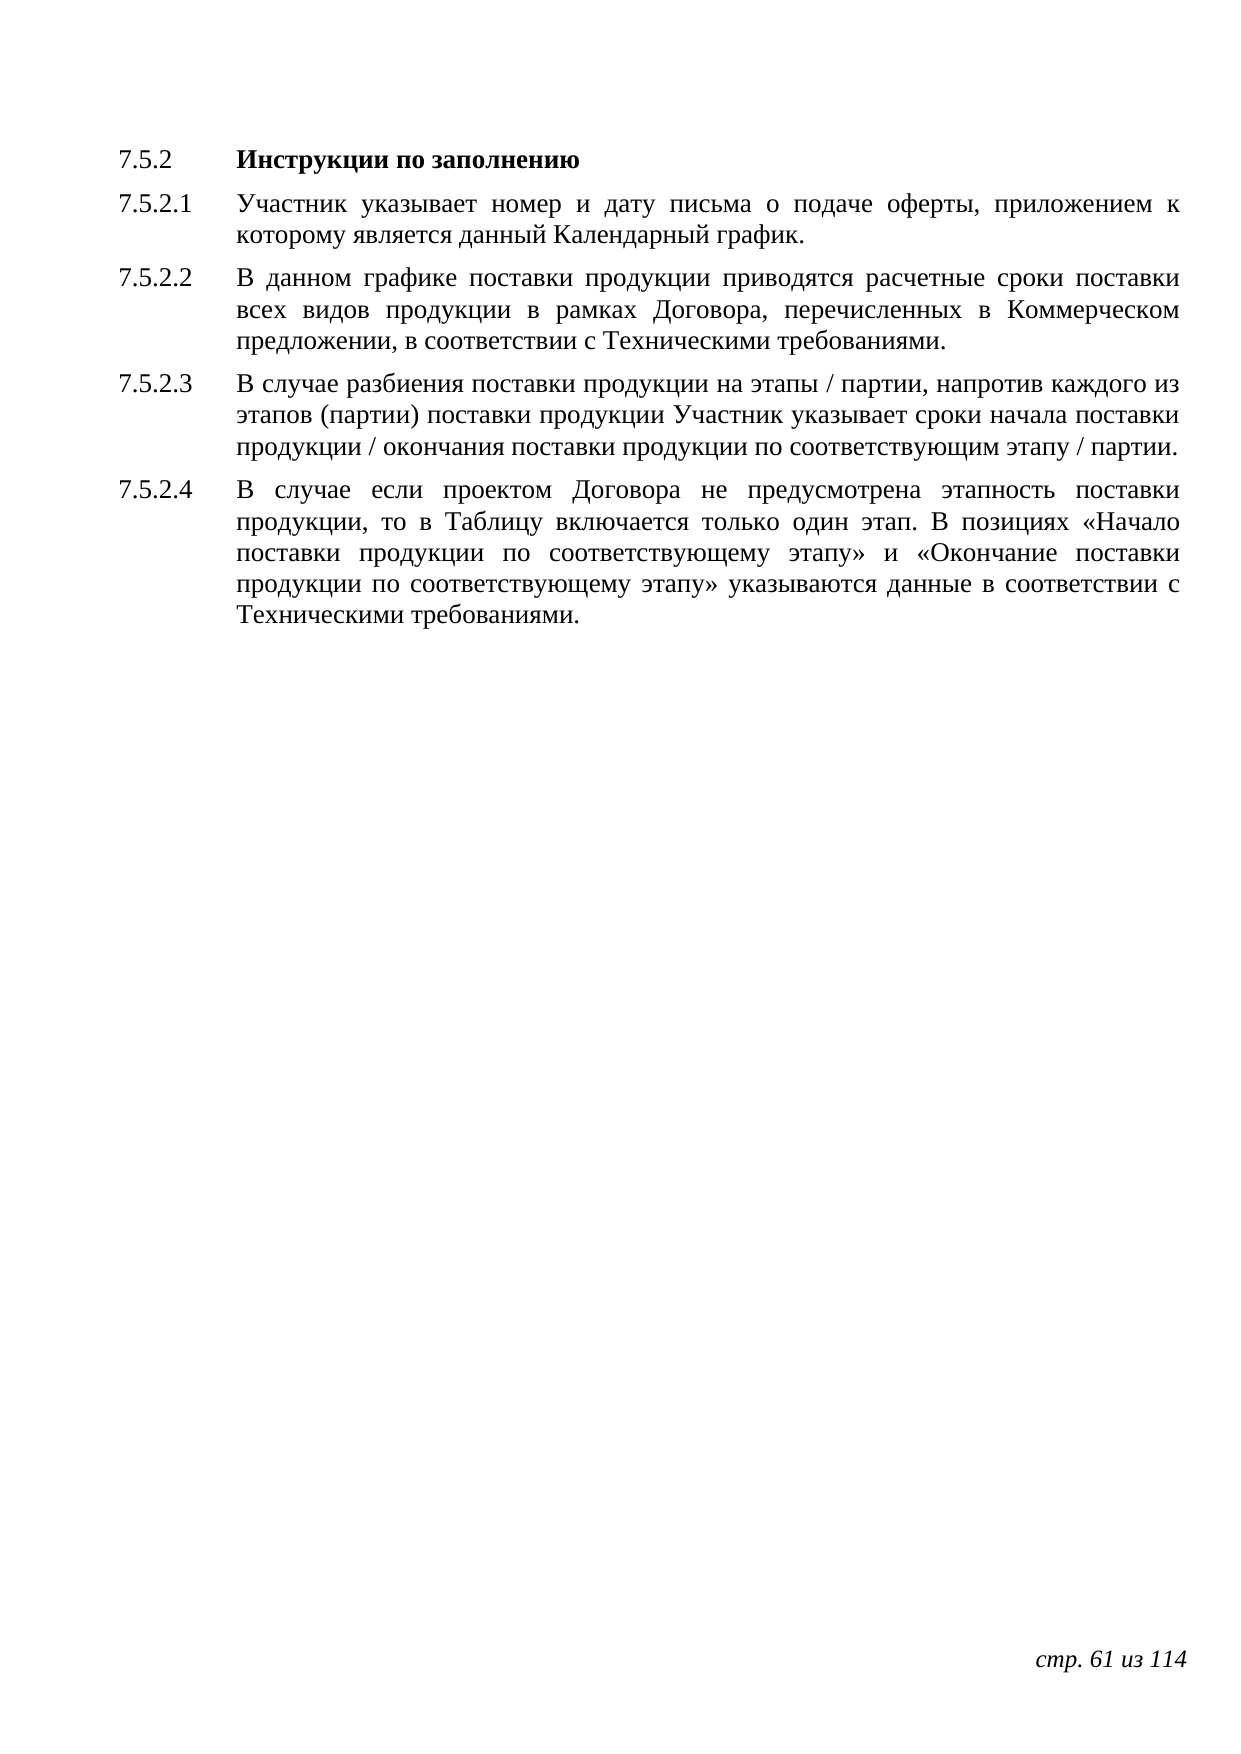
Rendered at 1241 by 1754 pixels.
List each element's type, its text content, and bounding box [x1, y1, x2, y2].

text Участник указывает номер и дату письма о подаче оферты, приложением к которому является данный Календарный график. [118, 187, 1181, 249]
text В данном графике поставки продукции приводятся расчетные сроки поставки всех видов продукции в рамках Договора, перечисленных в Коммерческом предложении, в соответствии с Техническими требованиями. [118, 262, 1181, 355]
text В случае разбиения поставки продукции на этапы / партии, напротив каждого из этапов (партии) поставки продукции Участник указывает сроки начала поставки продукции / окончания поставки продукции по соответствующим этапу / партии. [118, 367, 1181, 461]
text В случае если проектом Договора не предусмотрена этапность поставки продукции, то в Таблицу включается только один этап. В позициях «Начало поставки продукции по соответствующему этапу» и «Окончание поставки продукции по соответствующему этапу» указываются данные в соответствии с Техническими требованиями. [118, 473, 1181, 629]
text Инструкции по заполнению [118, 143, 1181, 174]
